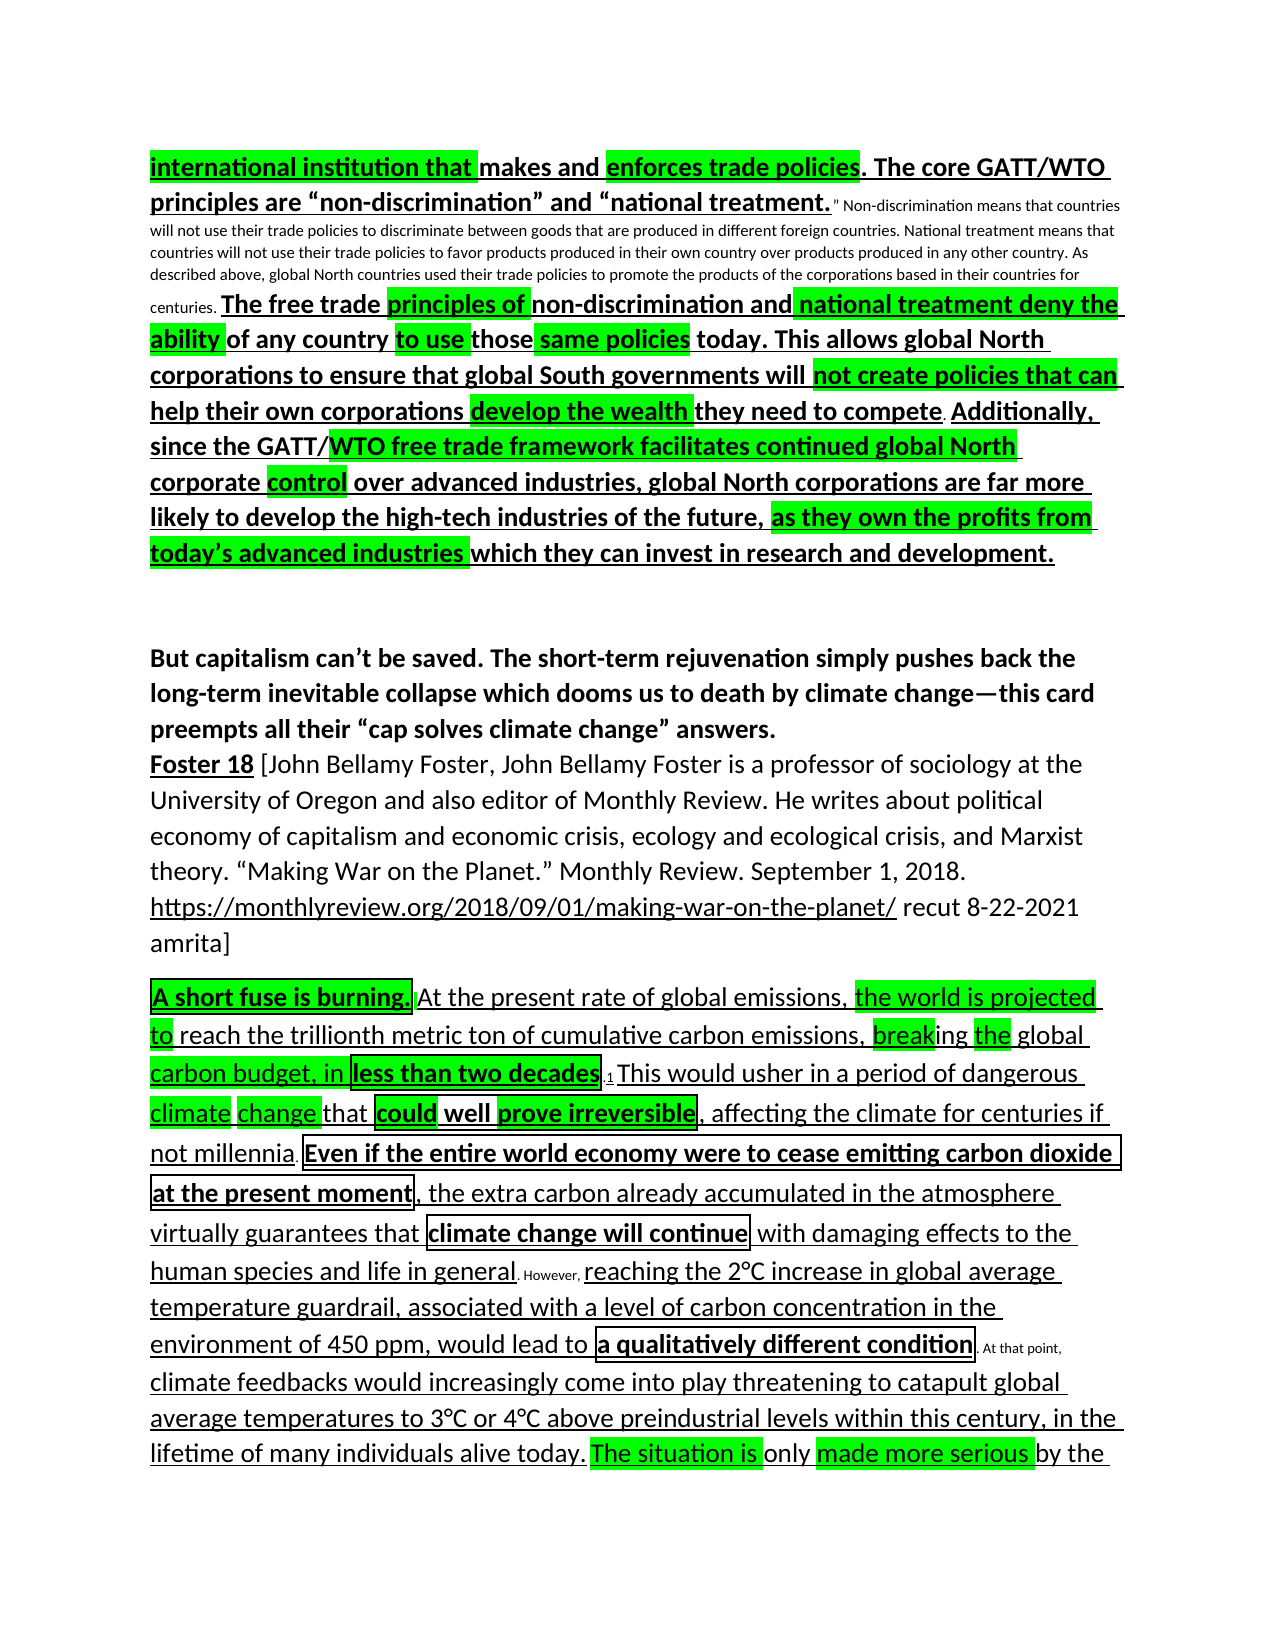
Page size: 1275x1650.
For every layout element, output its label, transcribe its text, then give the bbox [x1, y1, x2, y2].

subtitle But capitalism can’t be saved. The short-term rejuvenation simply pushes back the long-term inevitable collapse which dooms us to death by climate change—this card preempts all their “cap solves climate change” answers. [150, 641, 1125, 745]
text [150, 978, 1125, 1470]
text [150, 150, 1125, 569]
text Foster 18 [John Bellamy Foster, John Bellamy Foster is a professor of sociology at the University of Oregon and also editor of Monthly Review. He writes about political economy of capitalism and economic crisis, ecology and ecological crisis, and Marxist theory. “Making War on the Planet.” Monthly Review. September 1, 2018. https://monthlyreview.org/2018/09/01/making-war-on-the-planet/ recut 8-22-2021 amrita] [150, 748, 1125, 959]
